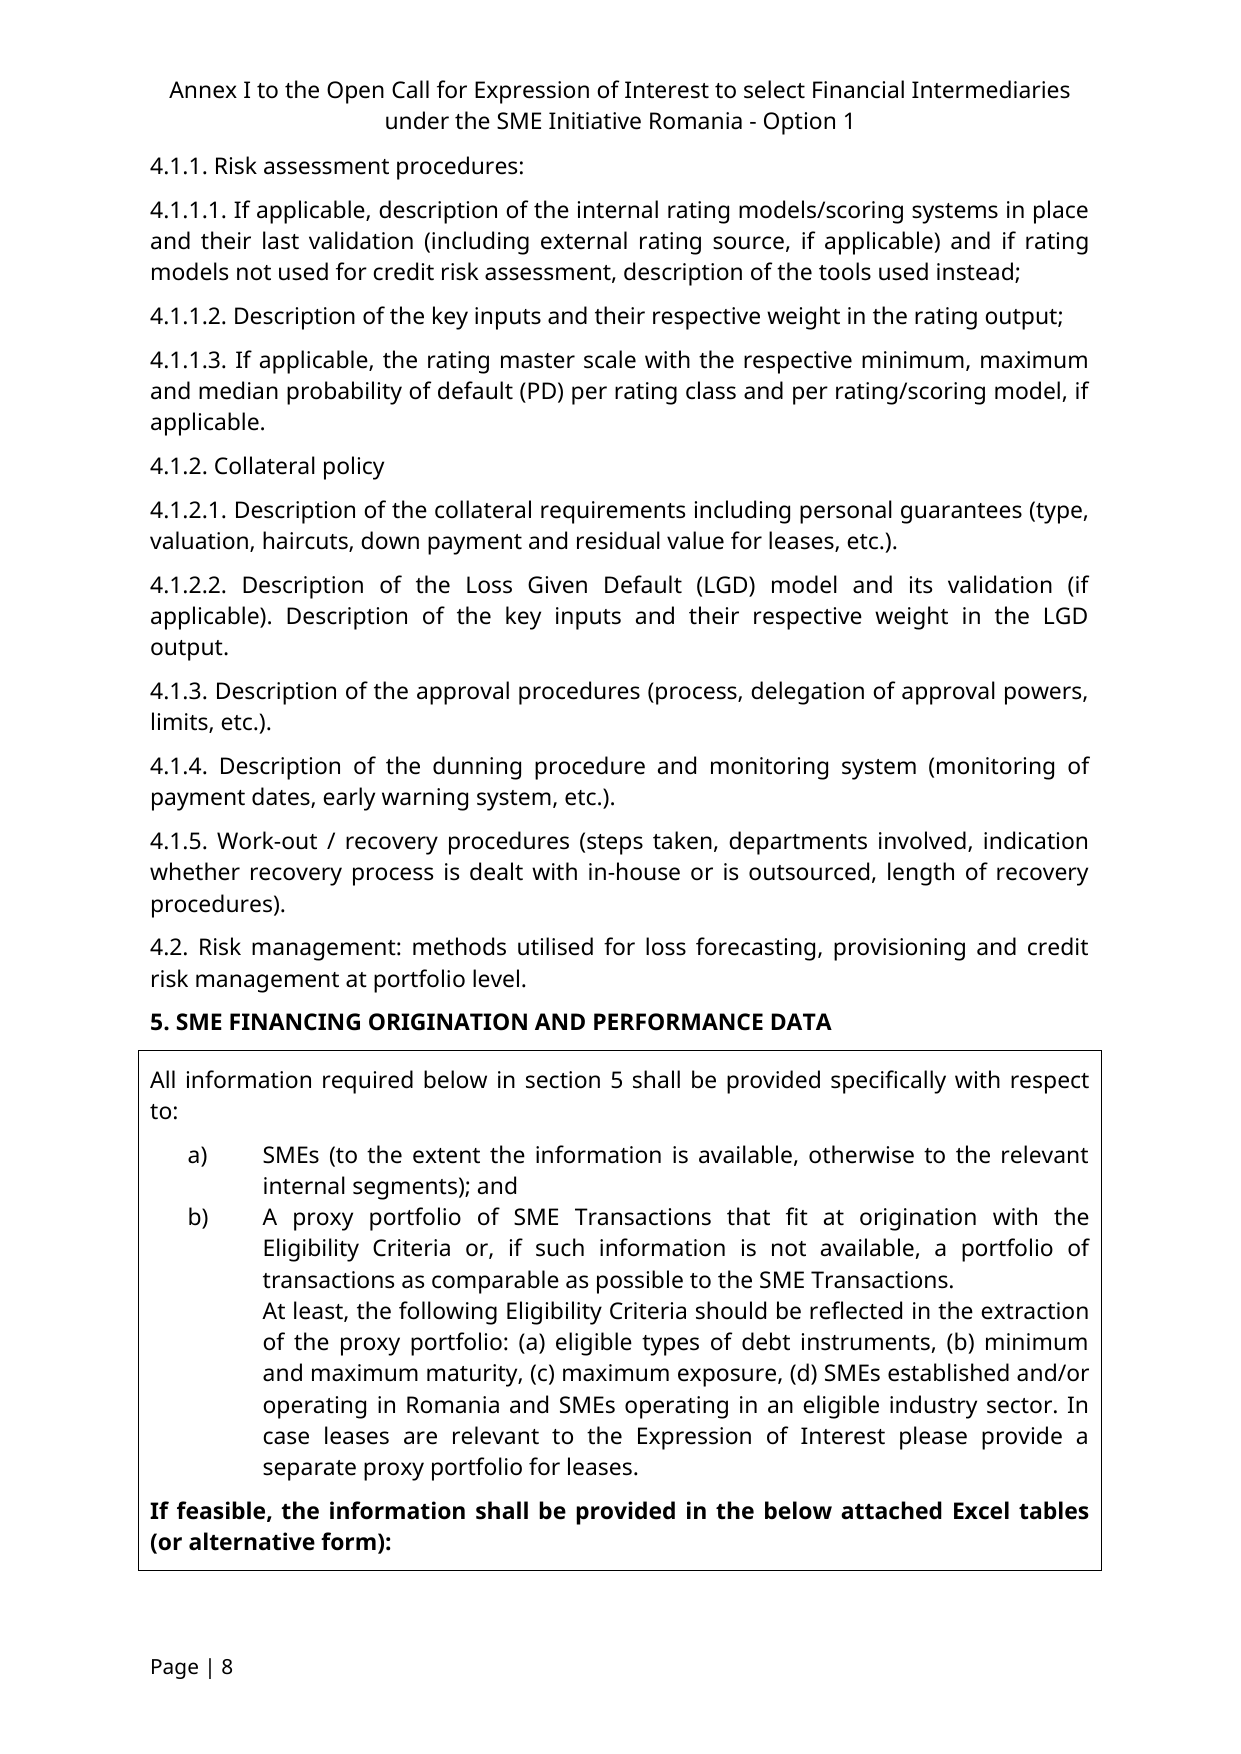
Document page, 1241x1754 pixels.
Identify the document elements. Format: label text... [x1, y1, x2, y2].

text 4.1.1. Risk assessment procedures: [150, 150, 1090, 181]
text 4.1.5. Work-out / recovery procedures (steps taken, departments involved, indication whether recovery process is dealt with in-house or is outsourced, length of recovery procedures). [150, 825, 1090, 919]
text 4.1.2.2. Description of the Loss Given Default (LGD) model and its validation (if applicable). Description of the key inputs and their respective weight in the LGD output. [150, 569, 1090, 662]
text 4.1.4. Description of the dunning procedure and monitoring system (monitoring of payment dates, early warning system, etc.). [150, 750, 1090, 812]
text 4.1.2.1. Description of the collateral requirements including personal guarantees (type, valuation, haircuts, down payment and residual value for leases, etc.). [150, 494, 1090, 556]
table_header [139, 1051, 1101, 1570]
text 4.1.2. Collateral policy [150, 450, 1090, 481]
text 4.1.1.2. Description of the key inputs and their respective weight in the rating output; [150, 300, 1090, 331]
text 4.1.3. Description of the approval procedures (process, delegation of approval powers, limits, etc.). [150, 675, 1090, 737]
text 4.1.1.1. If applicable, description of the internal rating models/scoring systems in place and their last validation (including external rating source, if applicable) and if rating models not used for credit risk assessment, description of the tools used instead; [150, 194, 1090, 287]
text 5. SME FINANCING ORIGINATION AND PERFORMANCE DATA [150, 1006, 1090, 1037]
text 4.2. Risk management: methods utilised for loss forecasting, provisioning and credit risk management at portfolio level. [150, 931, 1090, 994]
text 4.1.1.3. If applicable, the rating master scale with the respective minimum, maximum and median probability of default (PD) per rating class and per rating/scoring model, if applicable. [150, 344, 1090, 437]
